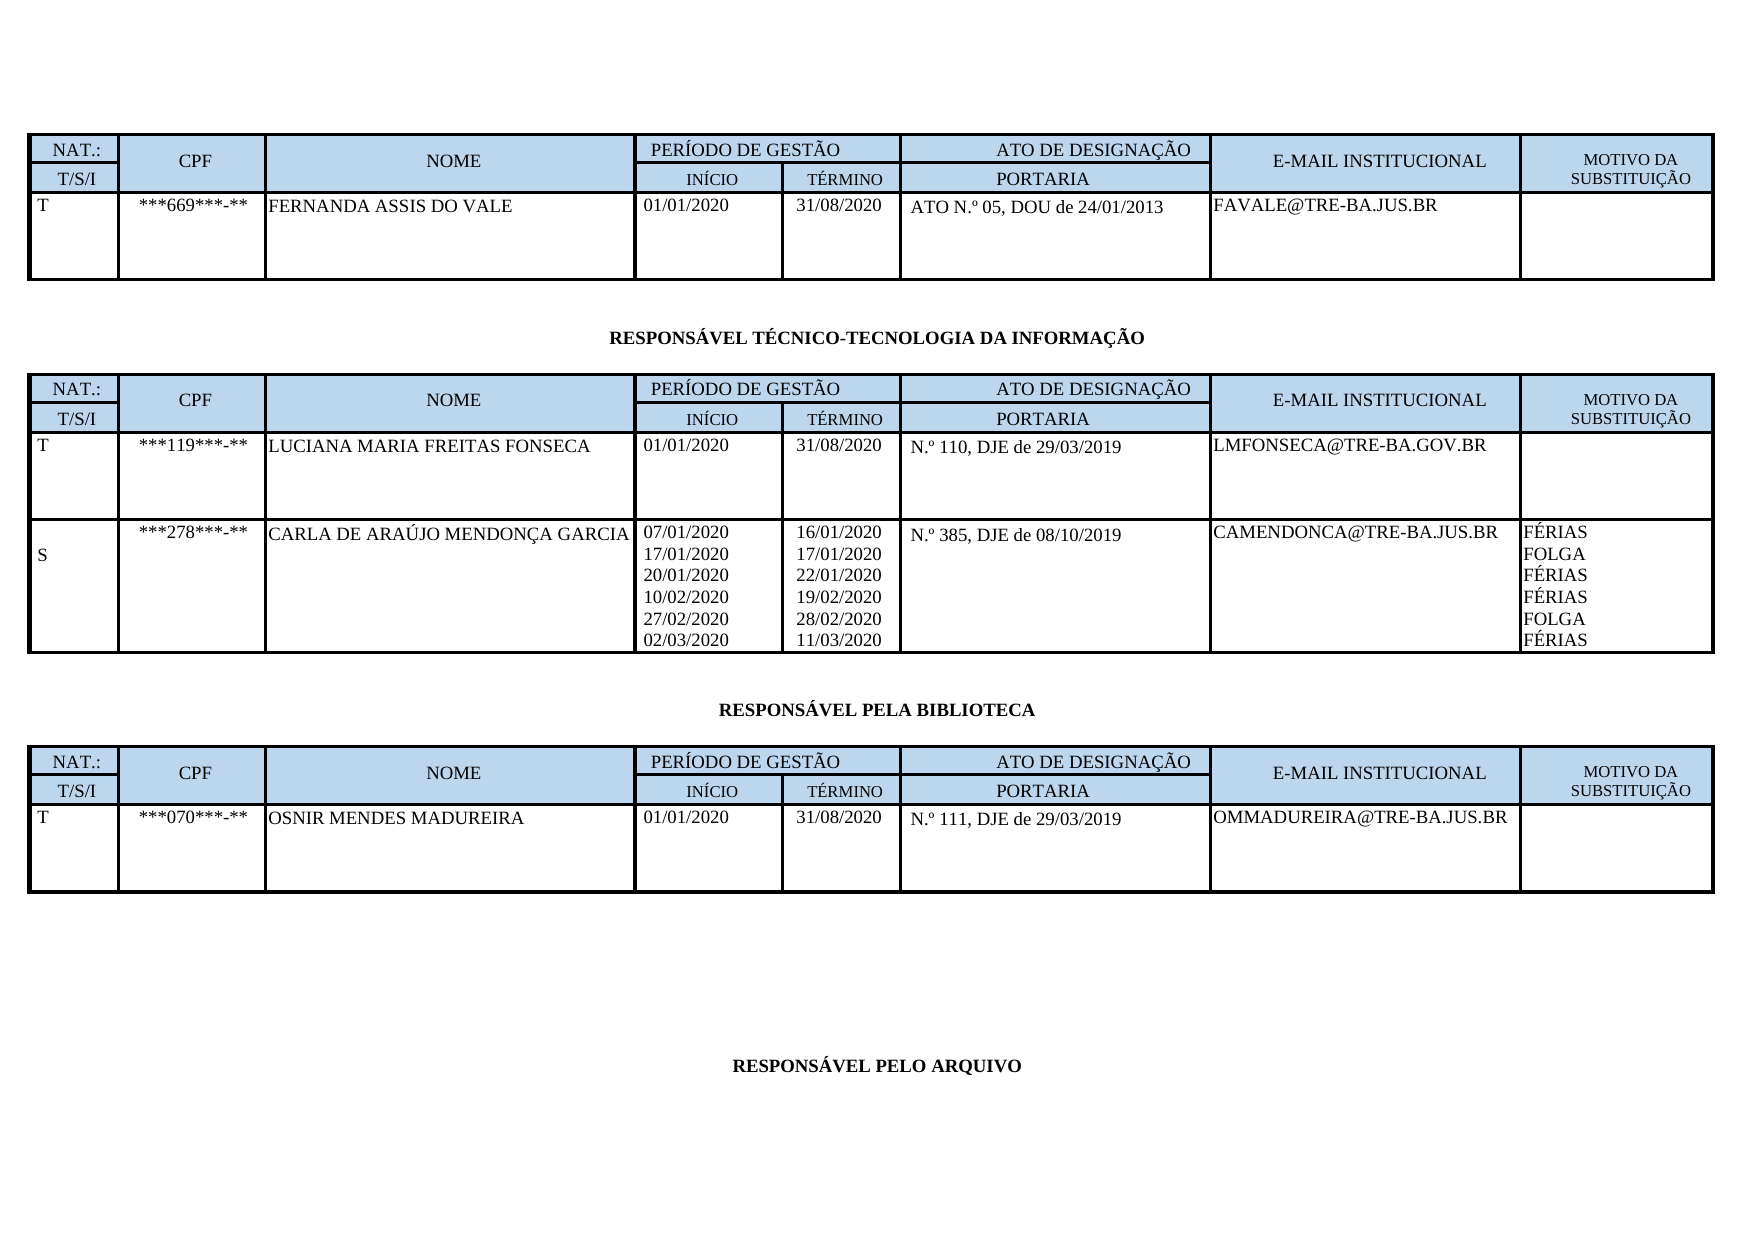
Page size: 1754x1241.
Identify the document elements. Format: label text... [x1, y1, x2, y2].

table_header MOTIVO DA SUBSTITUIÇÃO [1522, 748, 1711, 803]
table_cell 31/08/2020 [784, 806, 899, 890]
table_cell CARLA DE ARAÚJO MENDONÇA GARCIA [267, 521, 633, 651]
table_cell ATO N.º 05, DOU de 24/01/2013 [902, 194, 1209, 278]
table_cell ***669***-** [120, 194, 264, 278]
table_cell 16/01/2020 17/01/2020 22/01/2020 19/02/2020 28/02/2020 11/03/2020 [784, 521, 899, 651]
table_cell T/S/I [32, 776, 117, 803]
table_cell INÍCIO [637, 404, 781, 431]
table_cell TÉRMINO [784, 404, 899, 431]
table_cell INÍCIO [637, 776, 781, 803]
table_cell INÍCIO [637, 164, 781, 191]
table_cell FERNANDA ASSIS DO VALE [267, 194, 633, 278]
table_header MOTIVO DA SUBSTITUIÇÃO [1522, 136, 1711, 191]
table_cell TÉRMINO [784, 164, 899, 191]
table_cell FAVALE@TRE-BA.JUS.BR [1212, 194, 1519, 278]
table_header ATO DE DESIGNAÇÃO [902, 136, 1209, 161]
table_header E-MAIL INSTITUCIONAL [1212, 376, 1519, 431]
table_cell ***070***-** [120, 806, 264, 890]
table_cell OSNIR MENDES MADUREIRA [267, 806, 633, 890]
table_cell [1522, 434, 1711, 518]
table_cell PORTARIA [902, 776, 1209, 803]
table_cell FÉRIAS FOLGA FÉRIAS FÉRIAS FOLGA FÉRIAS [1522, 521, 1711, 651]
table_header ATO DE DESIGNAÇÃO [902, 748, 1209, 773]
table_cell 31/08/2020 [784, 194, 899, 278]
table_cell T [32, 194, 117, 278]
table_cell 01/01/2020 [637, 806, 781, 890]
table_cell [1522, 806, 1711, 890]
table_header PERÍODO DE GESTÃO [637, 376, 899, 401]
table_cell T/S/I [32, 404, 117, 431]
table_cell T [32, 806, 117, 890]
text RESPONSÁVEL PELO ARQUIVO [148, 1055, 1606, 1077]
table_cell N.º 110, DJE de 29/03/2019 [902, 434, 1209, 518]
table_cell LMFONSECA@TRE-BA.GOV.BR [1212, 434, 1519, 518]
table_cell PORTARIA [902, 404, 1209, 431]
text RESPONSÁVEL PELA BIBLIOTECA [148, 699, 1606, 721]
table_cell TÉRMINO [784, 776, 899, 803]
table_cell PORTARIA [902, 164, 1209, 191]
table_cell N.º 111, DJE de 29/03/2019 [902, 806, 1209, 890]
table_header PERÍODO DE GESTÃO [637, 748, 899, 773]
table_header NAT.: [32, 136, 117, 161]
table_cell [1522, 194, 1711, 278]
table_cell OMMADUREIRA@TRE-BA.JUS.BR [1212, 806, 1519, 890]
table_header NOME [267, 376, 633, 431]
table_cell CAMENDONCA@TRE-BA.JUS.BR [1212, 521, 1519, 651]
table_header NAT.: [32, 376, 117, 401]
table_cell ***119***-** [120, 434, 264, 518]
table_cell N.º 385, DJE de 08/10/2019 [902, 521, 1209, 651]
table_cell 31/08/2020 [784, 434, 899, 518]
table_cell T/S/I [32, 164, 117, 191]
table_cell 01/01/2020 [637, 194, 781, 278]
table_cell 01/01/2020 [637, 434, 781, 518]
table_cell T [32, 434, 117, 518]
table_cell S [32, 521, 117, 651]
table_header NOME [267, 136, 633, 191]
table_header E-MAIL INSTITUCIONAL [1212, 136, 1519, 191]
table_header MOTIVO DA SUBSTITUIÇÃO [1522, 376, 1711, 431]
table_header E-MAIL INSTITUCIONAL [1212, 748, 1519, 803]
text RESPONSÁVEL TÉCNICO-TECNOLOGIA DA INFORMAÇÃO [148, 327, 1606, 349]
table_header PERÍODO DE GESTÃO [637, 136, 899, 161]
table_header CPF [120, 376, 264, 431]
table_header CPF [120, 748, 264, 803]
table_cell 07/01/2020 17/01/2020 20/01/2020 10/02/2020 27/02/2020 02/03/2020 [637, 521, 781, 651]
table_header CPF [120, 136, 264, 191]
table_header NOME [267, 748, 633, 803]
table_header NAT.: [32, 748, 117, 773]
table_cell ***278***-** [120, 521, 264, 651]
table_header ATO DE DESIGNAÇÃO [902, 376, 1209, 401]
table_cell LUCIANA MARIA FREITAS FONSECA [267, 434, 633, 518]
